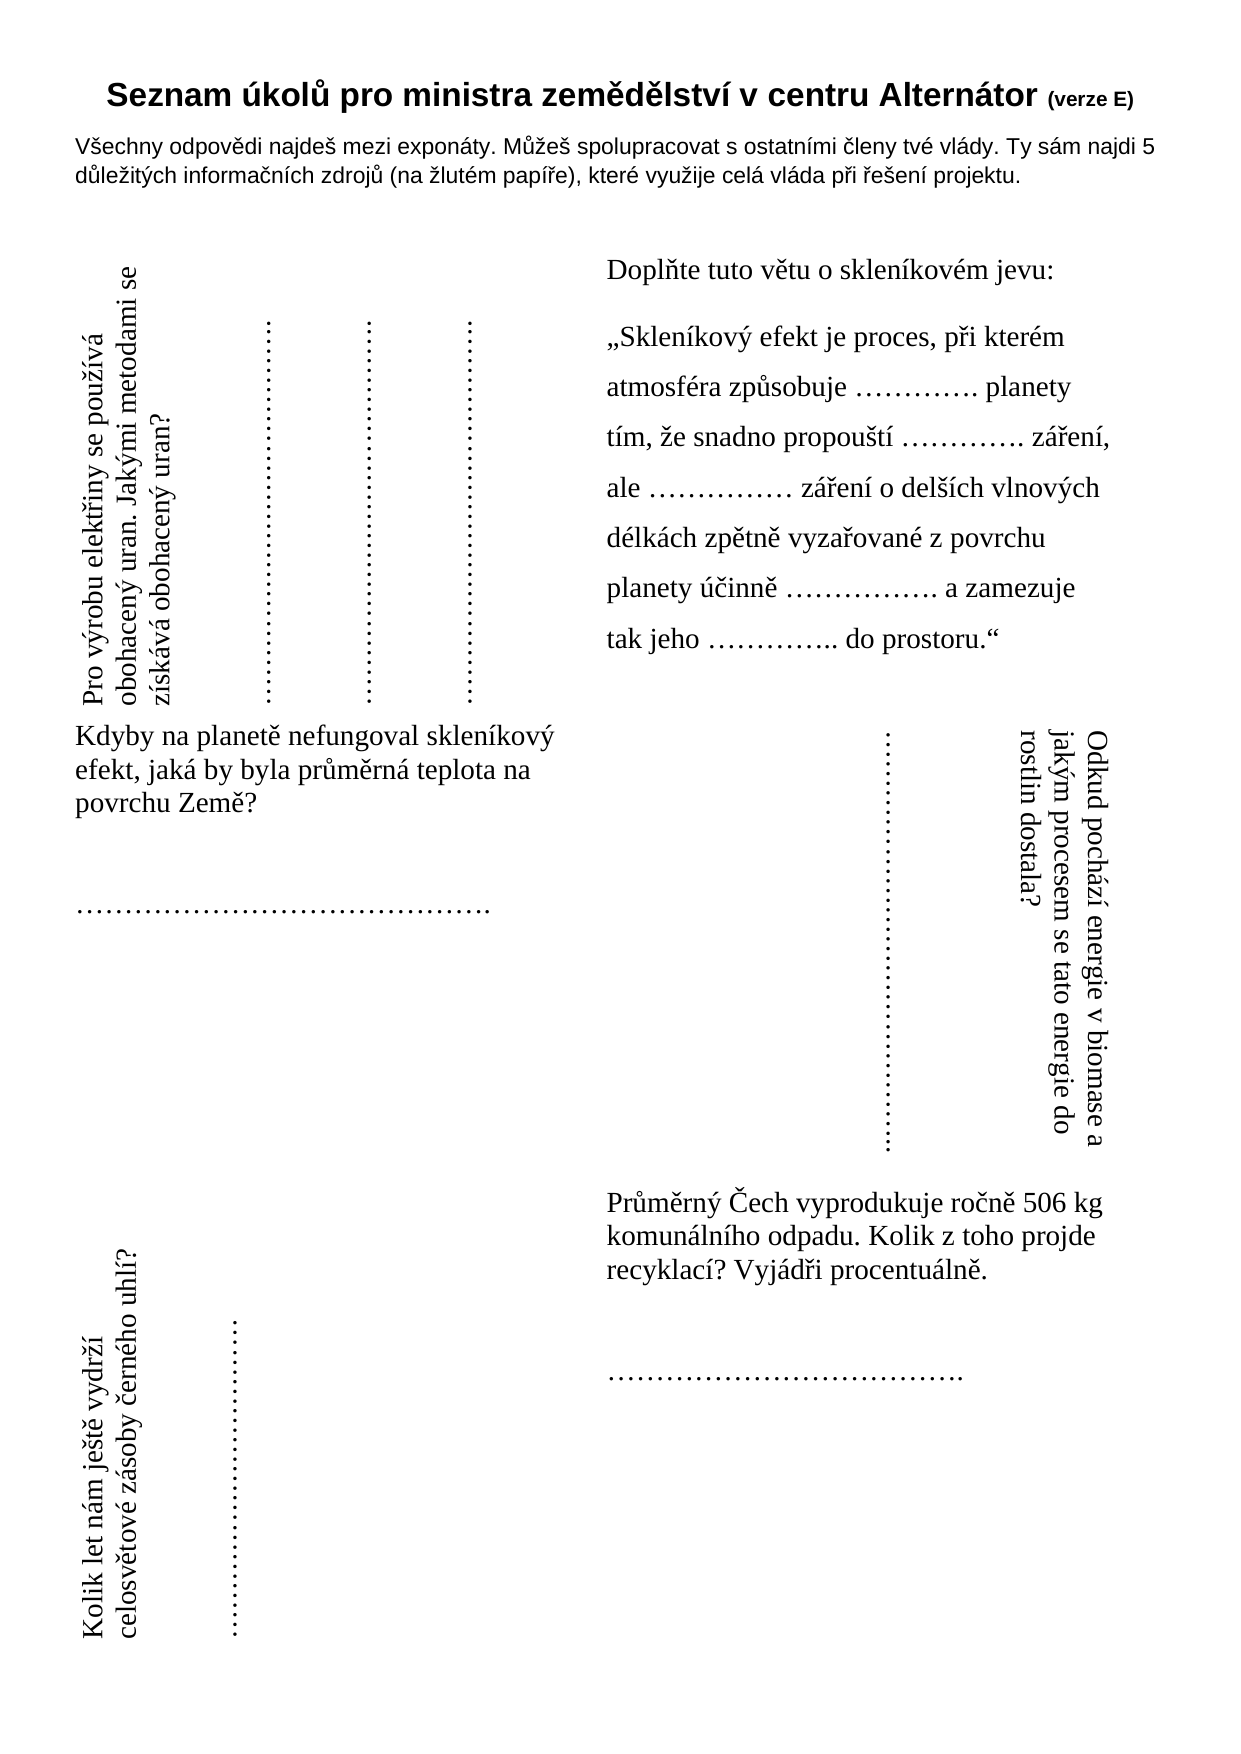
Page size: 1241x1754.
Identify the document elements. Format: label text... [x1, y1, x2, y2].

text Všechny odpovědi najdeš mezi exponáty. Můžeš spolupracovat s ostatními členy tvé vlády. Ty sám najdi 5 důležitých informačních zdrojů (na žlutém papíře), které využije celá vláda při řešení projektu. [75, 133, 1165, 188]
table_cell Kdyby na planetě nefungoval skleníkový efekt, jaká by byla průměrná teplota na povrchu Země? ……………………………………. [64, 718, 595, 1185]
table_header Doplňte tuto větu o skleníkovém jevu: „Skleníkový efekt je proces, při kterém atmosféra způsobuje …………. planety tím, že snadno propouští …………. záření, ale …………… záření o delších vlnových délkách zpětně vyzařované z povrchu planety účinně ……………. a zamezuje tak jeho ………….. do prostoru.“ [595, 252, 1127, 718]
table_header Pro výrobu elektřiny se používá obohacený uran. Jakými metodami se získává obohacený uran? …………………………………. …………………………………. …………………………………. [64, 252, 595, 718]
table_cell Kolik let nám ještě vydrží celosvětové zásoby černého uhlí? …………………………… [64, 1185, 595, 1651]
text Seznam úkolů pro ministra zemědělství v centru Alternátor (verze E) [75, 75, 1165, 113]
table_cell Odkud pochází energie v biomase a jakým procesem se tato energie do rostlin dostala? …………………………………….. [595, 718, 1127, 1185]
table_cell Průměrný Čech vyprodukuje ročně 506 kg komunálního odpadu. Kolik z toho projde recyklací? Vyjádři procentuálně. ………………………………. [595, 1185, 1127, 1651]
